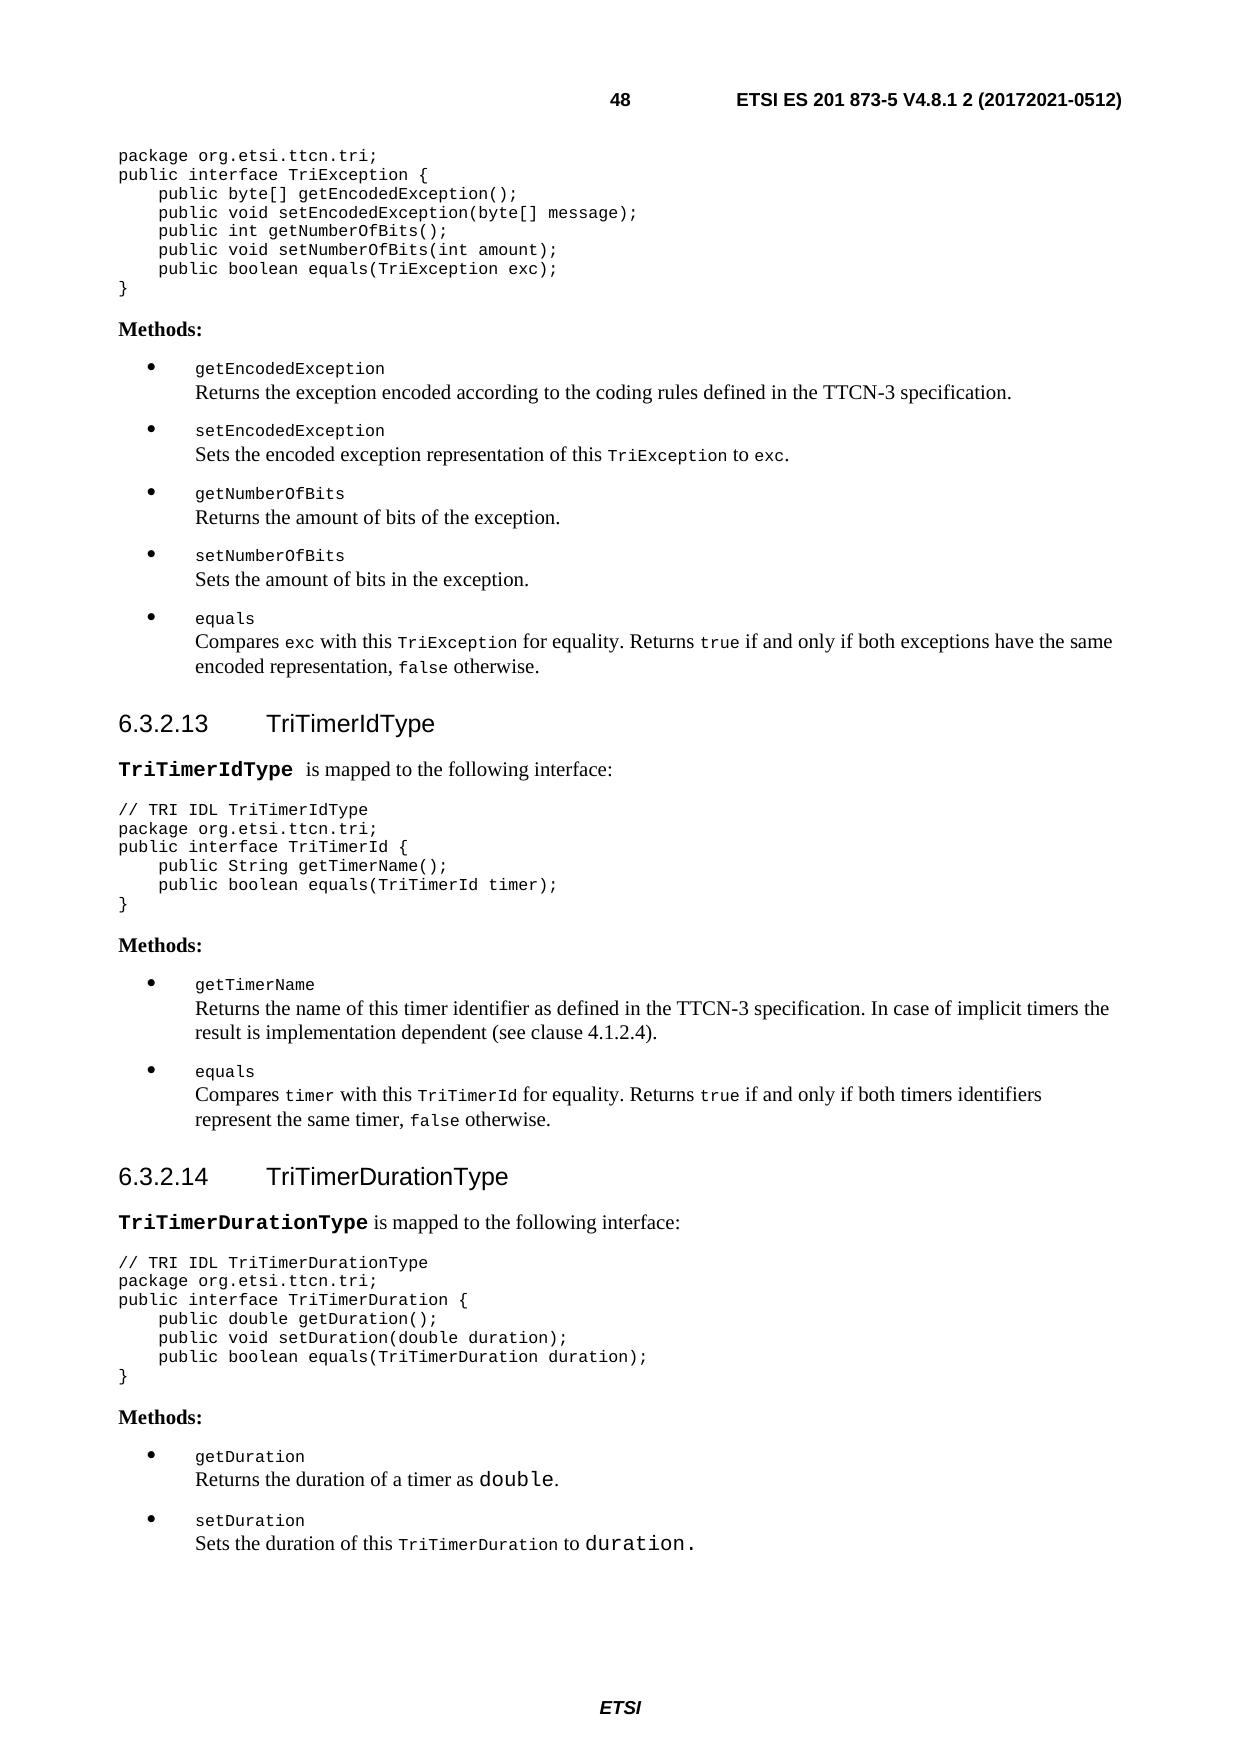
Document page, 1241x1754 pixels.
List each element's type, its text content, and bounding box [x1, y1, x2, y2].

text public boolean equals(TriTimerId timer); [118, 877, 1122, 896]
text public boolean equals(TriTimerDuration duration); [118, 1348, 1122, 1367]
text package org.etsi.ttcn.tri; [118, 148, 1122, 166]
text package org.etsi.ttcn.tri; [118, 1273, 1122, 1292]
text public void setDuration(double duration); [118, 1329, 1122, 1348]
subtitle 6.3.2.14 TriTimerDurationType [118, 1162, 1122, 1191]
text equals Compares exc with this TriException for equality. Returns true if and only if both exceptions have the same encoded representation, false otherwise. [148, 610, 1122, 678]
text public double getDuration(); [118, 1311, 1122, 1329]
text // TRI IDL TriTimerDurationType [118, 1254, 1122, 1273]
text } [118, 279, 1122, 298]
text } [118, 896, 1122, 914]
text // TRI IDL TriTimerIdType [118, 801, 1122, 820]
text TriTimerDurationType is mapped to the following interface: [118, 1210, 1122, 1235]
text public int getNumberOfBits(); [118, 223, 1122, 242]
text public void setEncodedException(byte[] message); [118, 204, 1122, 223]
text Methods: [118, 1405, 1122, 1429]
text getDuration Returns the duration of a timer as double. [148, 1448, 1122, 1493]
text setNumberOfBits Sets the amount of bits in the exception. [148, 547, 1122, 591]
text public void setNumberOfBits(int amount); [118, 242, 1122, 261]
subtitle 6.3.2.13 TriTimerIdType [118, 709, 1122, 738]
text Methods: [118, 933, 1122, 957]
text public interface TriException { [118, 166, 1122, 185]
text } [118, 1367, 1122, 1386]
text setEncodedException Sets the encoded exception representation of this TriException to exc. [148, 422, 1122, 466]
text getNumberOfBits Returns the amount of bits of the exception. [148, 485, 1122, 529]
text public boolean equals(TriException exc); [118, 261, 1122, 279]
text getEncodedException Returns the exception encoded according to the coding rules defined in the TTCN-3 specification. [148, 360, 1122, 404]
text package org.etsi.ttcn.tri; [118, 820, 1122, 839]
text getTimerName Returns the name of this timer identifier as defined in the TTCN-3 specification. In case of implicit timers the result is implementation dependent (see clause 4.1.2.4). [148, 976, 1122, 1044]
text equals Compares timer with this TriTimerId for equality. Returns true if and only if both timers identifiers represent the same timer, false otherwise. [148, 1062, 1122, 1131]
text public String getTimerName(); [118, 858, 1122, 877]
text TriTimerIdType is mapped to the following interface: [118, 757, 1122, 783]
text Methods: [118, 317, 1122, 341]
text public interface TriTimerId { [118, 839, 1122, 858]
text public byte[] getEncodedException(); [118, 185, 1122, 204]
text public interface TriTimerDuration { [118, 1292, 1122, 1311]
text setDuration Sets the duration of this TriTimerDuration to duration. [148, 1512, 1122, 1557]
